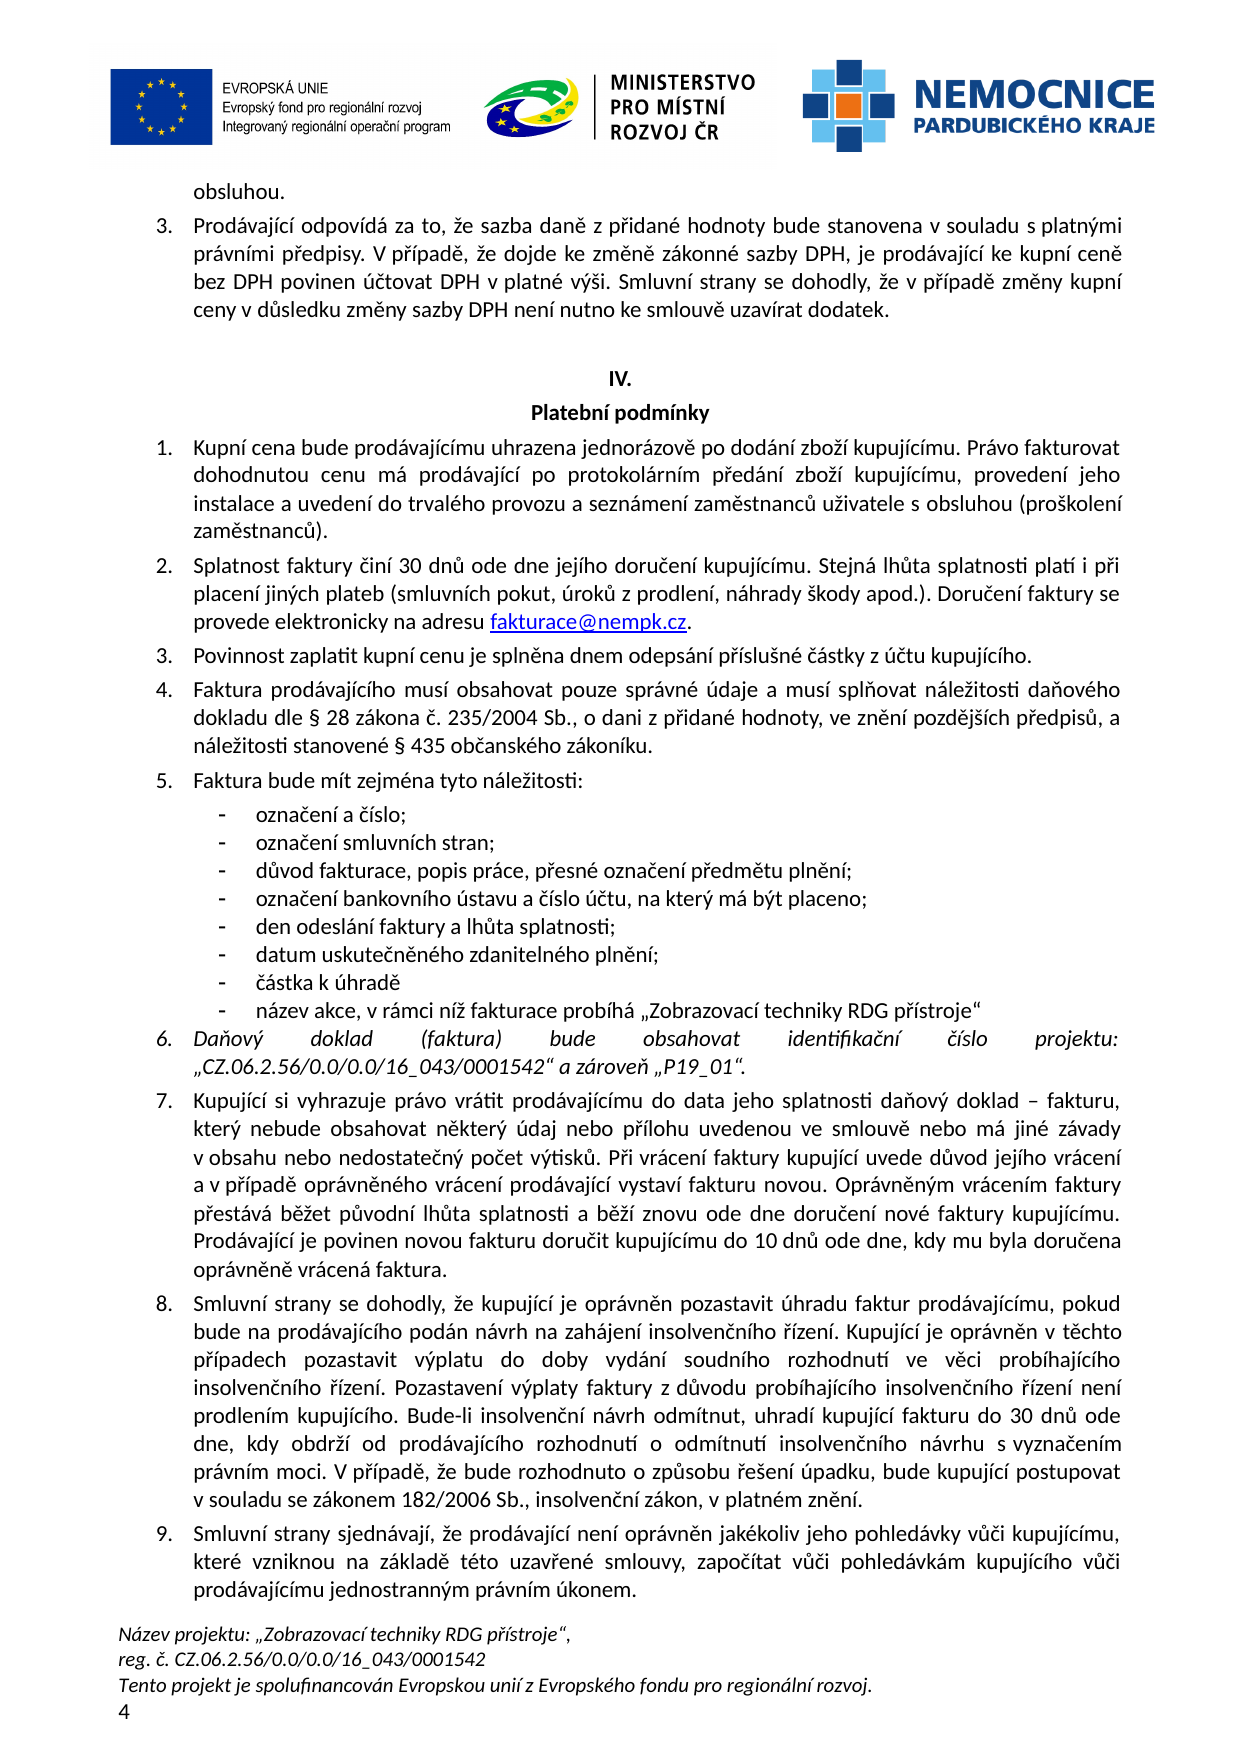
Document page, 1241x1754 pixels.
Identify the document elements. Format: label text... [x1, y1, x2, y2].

list Smluvní strany se dohodly, že kupující je oprávněn pozastavit úhradu faktur prodávajícímu, pokud bude na prodávajícího podán návrh na zahájení insolvenčního řízení. Kupující je oprávněn v těchto případech pozastavit výplatu do doby vydání soudního rozhodnutí ve věci probíhajícího insolvenčního řízení. Pozastavení výplaty faktury z důvodu probíhajícího insolvenčního řízení není prodlením kupujícího. Bude-li insolvenční návrh odmítnut, uhradí kupující fakturu do 30 dnů ode dne, kdy obdrží od prodávajícího rozhodnutí o odmítnutí insolvenčního návrhu s vyznačením právním moci. V případě, že bude rozhodnuto o způsobu řešení úpadku, bude kupující postupovat v souladu se zákonem 182/2006 Sb., insolvenční zákon, v platném znění. [156, 1289, 1122, 1513]
picture [801, 58, 1155, 153]
list označení a číslo; [218, 800, 1122, 828]
list den odeslání faktury a lhůta splatnosti; [218, 912, 1122, 940]
list Daňový doklad (faktura) bude obsahovat identifikační číslo projektu: „CZ.06.2.56/0.0/0.0/16_043/0001542“ a zároveň „P19_01“. [156, 1024, 1122, 1080]
list důvod fakturace, popis práce, přesné označení předmětu plnění; [218, 856, 1122, 884]
list částka k úhradě [218, 968, 1122, 996]
list označení bankovního ústavu a číslo účtu, na který má být placeno; [218, 884, 1122, 912]
list Povinnost zaplatit kupní cenu je splněna dnem odepsání příslušné částky z účtu kupujícího. [156, 641, 1122, 669]
list Kupující si vyhrazuje právo vrátit prodávajícímu do data jeho splatnosti daňový doklad – fakturu, který nebude obsahovat některý údaj nebo přílohu uvedenou ve smlouvě nebo má jiné závady v obsahu nebo nedostatečný počet výtisků. Při vrácení faktury kupující uvede důvod jejího vrácení a v případě oprávněného vrácení prodávající vystaví fakturu novou. Oprávněným vrácením faktury přestává běžet původní lhůta splatnosti a běží znovu ode dne doručení nové faktury kupujícímu. Prodávající je povinen novou fakturu doručit kupujícímu do 10 dnů ode dne, kdy mu byla doručena oprávněně vrácená faktura. [156, 1087, 1122, 1283]
list datum uskutečněného zdanitelného plnění; [218, 940, 1122, 968]
list označení smluvních stran; [218, 828, 1122, 856]
list Faktura prodávajícího musí obsahovat pouze správné údaje a musí splňovat náležitosti daňového dokladu dle § 28 zákona č. 235/2004 Sb., o dani z přidané hodnoty, ve znění pozdějších předpisů, a náležitosti stanovené § 435 občanského zákoníku. [156, 676, 1122, 759]
list Smluvní strany sjednávají, že prodávající není oprávněn jakékoliv jeho pohledávky vůči kupujícímu, které vzniknou na základě této uzavřené smlouvy, započítat vůči pohledávkám kupujícího vůči prodávajícímu jednostranným právním úkonem. [156, 1519, 1122, 1603]
list Splatnost faktury činí 30 dnů ode dne jejího doručení kupujícímu. Stejná lhůta splatnosti platí i při placení jiných plateb (smluvních pokut, úroků z prodlení, náhrady škody apod.). Doručení faktury se provede elektronicky na adresu fakturace@nempk.cz. [156, 551, 1122, 635]
list Kupní cena bude prodávajícímu uhrazena jednorázově po dodání zboží kupujícímu. Právo fakturovat dohodnutou cenu má prodávající po protokolárním předání zboží kupujícímu, provedení jeho instalace a uvedení do trvalého provozu a seznámení zaměstnanců uživatele s obsluhou (proškolení zaměstnanců). [156, 433, 1122, 545]
text Platební podmínky [118, 398, 1122, 426]
list Prodávající odpovídá za to, že sazba daně z přidané hodnoty bude stanovena v souladu s platnými právními předpisy. V případě, že dojde ke změně zákonné sazby DPH, je prodávající ke kupní ceně bez DPH povinen účtovat DPH v platné výši. Smluvní strany se dohodly, že v případě změny kupní ceny v důsledku změny sazby DPH není nutno ke smlouvě uzavírat dodatek. [156, 211, 1122, 323]
list název akce, v rámci níž fakturace probíhá „Zobrazovací techniky RDG přístroje“ [218, 996, 1122, 1024]
list Faktura bude mít zejména tyto náležitosti: [156, 766, 1122, 794]
picture [88, 43, 777, 170]
text IV. [118, 364, 1122, 392]
